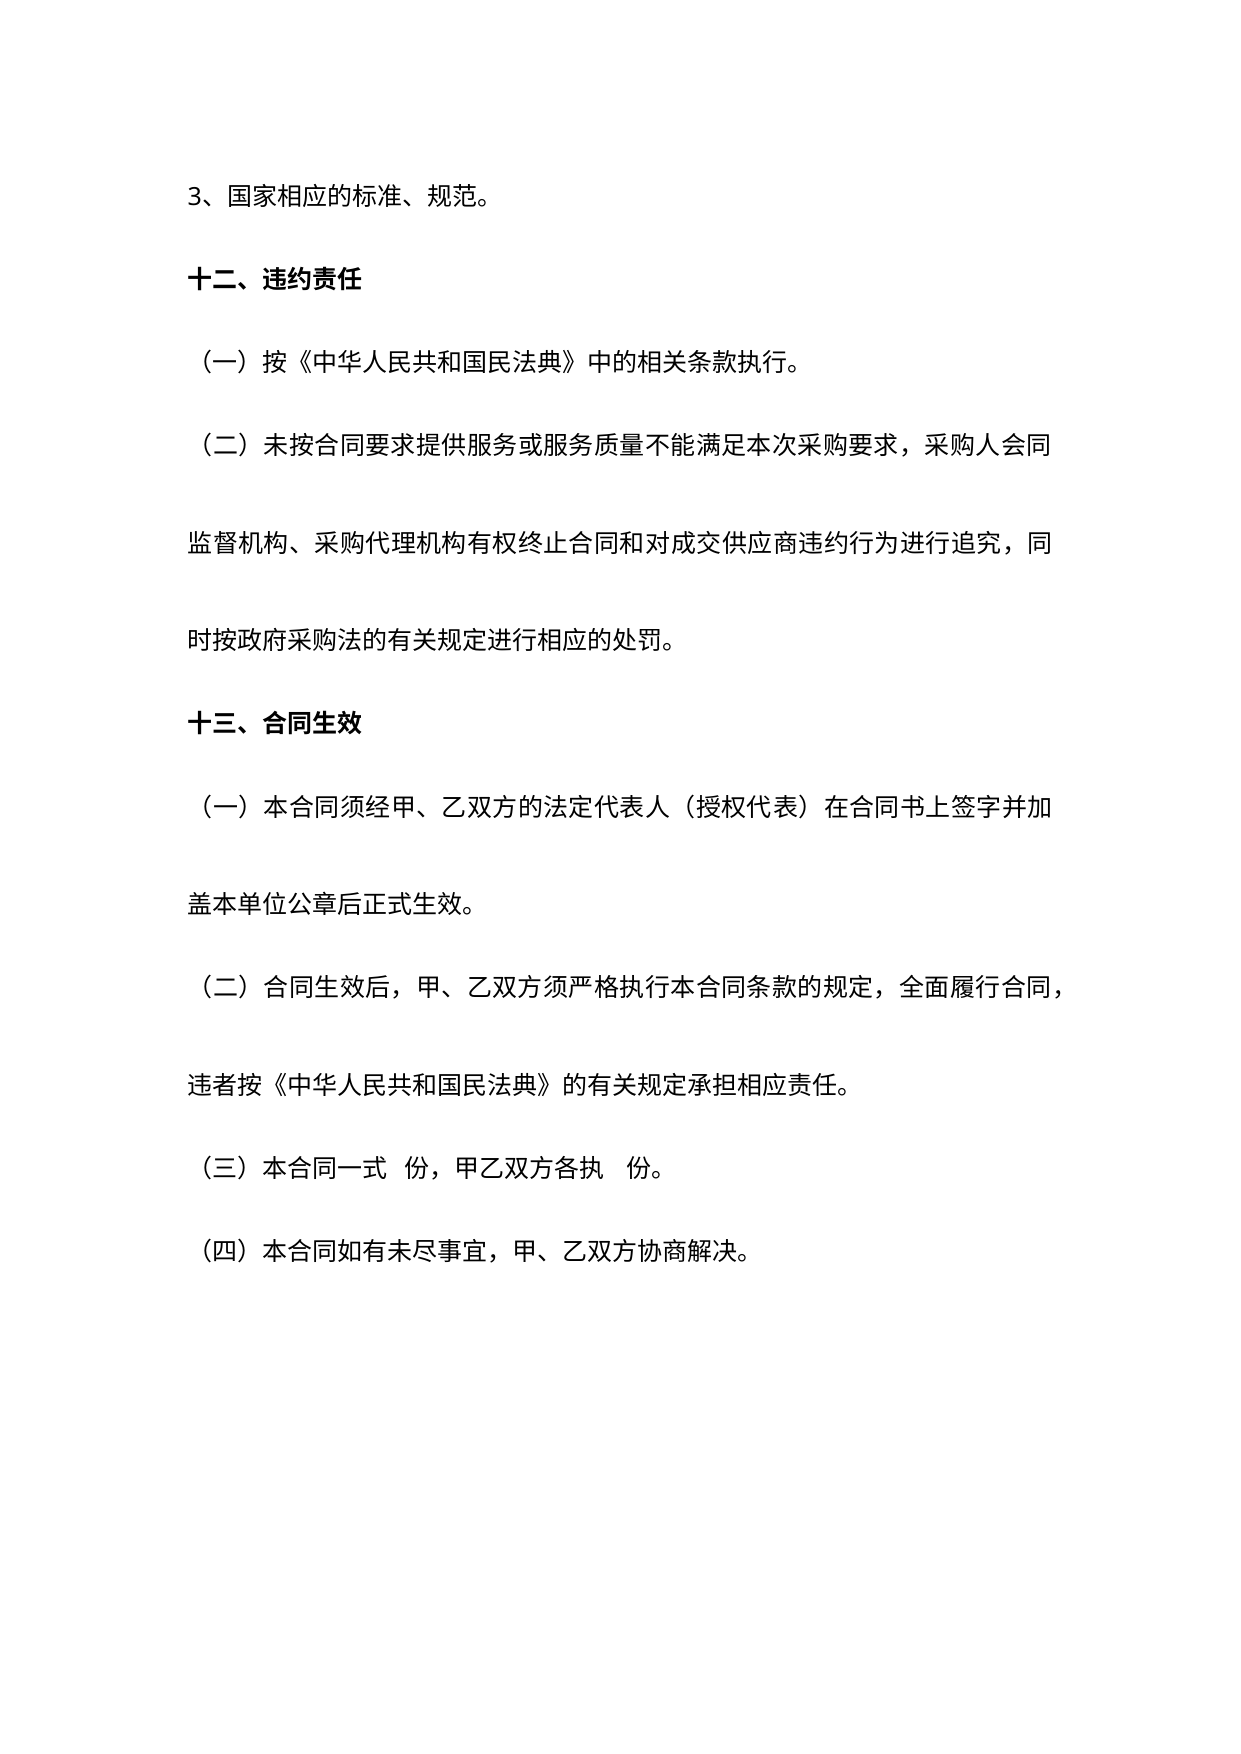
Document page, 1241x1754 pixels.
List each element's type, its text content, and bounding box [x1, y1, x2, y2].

text （二）未按合同要求提供服务或服务质量不能满足本次采购要求，采购人会同监督机构、采购代理机构有权终止合同和对成交供应商违约行为进行追究，同时按政府采购法的有关规定进行相应的处罚。 [187, 411, 1053, 671]
text 3、国家相应的标准、规范。 [187, 162, 1053, 227]
text （一）按《中华人民共和国民法典》中的相关条款执行。 [187, 328, 1053, 393]
text （四）本合同如有未尽事宜，甲、乙双方协商解决。 [187, 1217, 1053, 1282]
text 十三、合同生效 [187, 689, 1053, 754]
text 十二、违约责任 [187, 245, 1053, 310]
text （一）本合同须经甲、乙双方的法定代表人（授权代表）在合同书上签字并加盖本单位公章后正式生效。 [187, 773, 1053, 935]
text （三）本合同一式 份，甲乙双方各执 份。 [187, 1134, 1053, 1199]
text （二）合同生效后，甲、乙双方须严格执行本合同条款的规定，全面履行合同，违者按《中华人民共和国民法典》的有关规定承担相应责任。 [187, 953, 1053, 1116]
